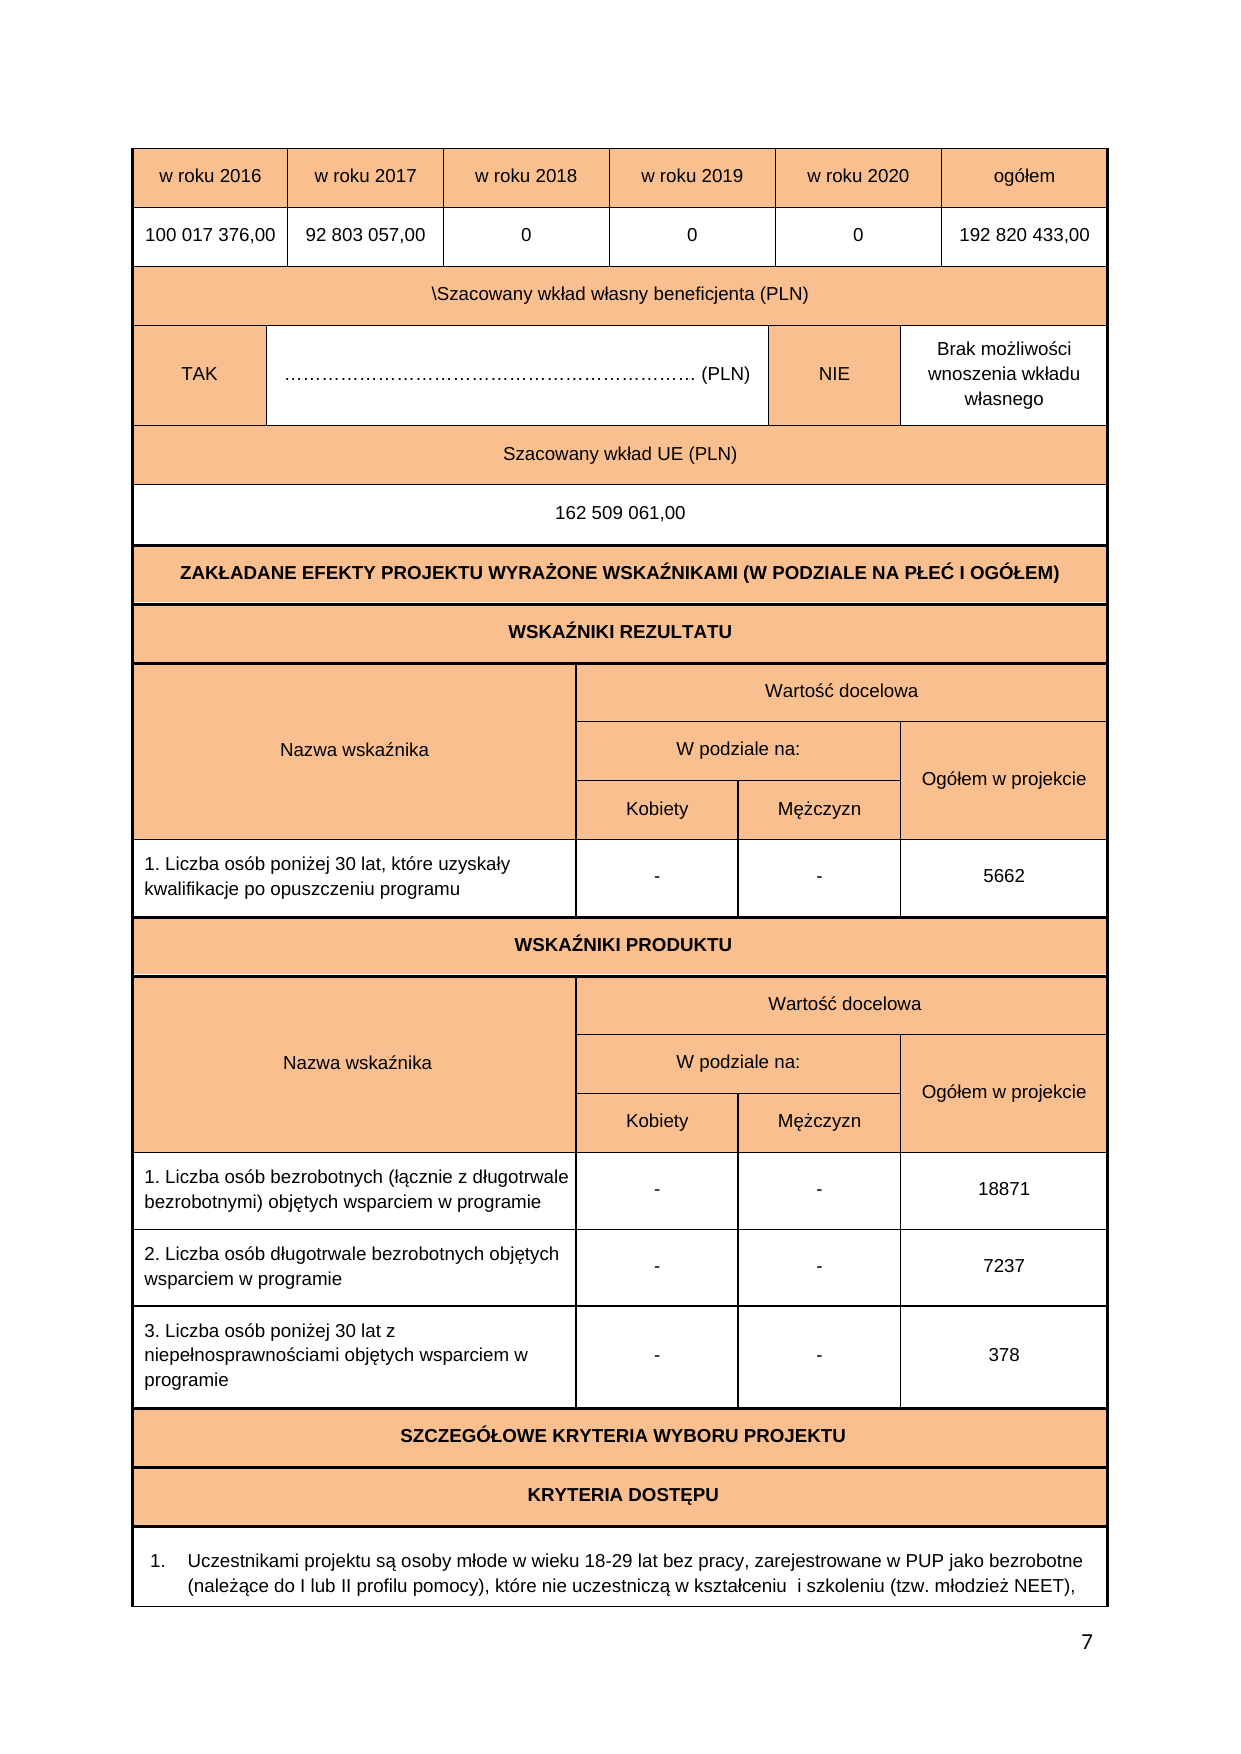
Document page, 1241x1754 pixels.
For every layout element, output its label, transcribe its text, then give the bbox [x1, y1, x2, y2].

table_cell w roku 2018 [444, 149, 609, 207]
table_cell - [577, 1153, 737, 1228]
table_cell Kobiety [577, 1094, 737, 1152]
table_cell TAK [134, 326, 266, 425]
table_cell - [577, 1307, 737, 1407]
table_cell Mężczyzn [739, 1094, 900, 1152]
table_cell 5662 [901, 840, 1106, 916]
table_cell ZAKŁADANE EFEKTY PROJEKTU WYRAŻONE WSKAŹNIKAMI (W PODZIALE NA PŁEĆ I OGÓŁEM) [134, 547, 1106, 602]
table_cell 1. Liczba osób poniżej 30 lat, które uzyskały kwalifikacje po opuszczeniu programu [134, 840, 575, 916]
table_cell 0 [444, 208, 609, 266]
table_cell Nazwa wskaźnika [134, 978, 575, 1152]
table_cell - [739, 1307, 900, 1407]
table_cell 1. Liczba osób bezrobotnych (łącznie z długotrwale bezrobotnymi) objętych wsparciem w programie [134, 1153, 575, 1228]
table_cell w roku 2019 [610, 149, 775, 207]
table_cell - [739, 840, 900, 916]
table_cell 0 [610, 208, 775, 266]
table_cell w roku 2016 [134, 149, 287, 207]
table_cell 92 803 057,00 [288, 208, 443, 266]
table_cell 162 509 061,00 [134, 485, 1106, 543]
table_cell - [577, 1230, 737, 1305]
table_cell Kobiety [577, 781, 737, 839]
table_cell WSKAŹNIKI PRODUKTU [134, 919, 1106, 974]
table_cell Mężczyzn [739, 781, 900, 839]
table_cell Szacowany wkład UE (PLN) [134, 426, 1106, 484]
table_cell 18871 [901, 1153, 1106, 1228]
table_cell 3. Liczba osób poniżej 30 lat z niepełnosprawnościami objętych wsparciem w programie [134, 1307, 575, 1407]
table_cell 378 [901, 1307, 1106, 1407]
table_cell - [739, 1153, 900, 1228]
table_cell W podziale na: [577, 1035, 900, 1093]
table_cell ogółem [942, 149, 1106, 207]
table_cell Nazwa wskaźnika [134, 665, 575, 839]
table_cell 7237 [901, 1230, 1106, 1305]
table_cell 2. Liczba osób długotrwale bezrobotnych objętych wsparciem w programie [134, 1230, 575, 1305]
table_cell KRYTERIA DOSTĘPU [134, 1469, 1106, 1525]
table_cell Ogółem w projekcie [901, 722, 1106, 839]
table_cell w roku 2020 [776, 149, 941, 207]
table_cell \Szacowany wkład własny beneficjenta (PLN) [134, 267, 1106, 325]
table_cell WSKAŹNIKI REZULTATU [134, 606, 1106, 662]
table_cell W podziale na: [577, 722, 900, 780]
table_cell SZCZEGÓŁOWE KRYTERIA WYBORU PROJEKTU [134, 1410, 1106, 1466]
table_cell w roku 2017 [288, 149, 443, 207]
table_cell - [739, 1230, 900, 1305]
table_cell - [577, 840, 737, 916]
table_cell Wartość docelowa [577, 978, 1106, 1034]
table_cell 192 820 433,00 [942, 208, 1106, 266]
table_cell Wartość docelowa [577, 665, 1106, 721]
table_cell Brak możliwości wnoszenia wkładu własnego [901, 326, 1106, 425]
table_cell NIE [769, 326, 900, 425]
table_cell 0 [776, 208, 941, 266]
table_cell ………………………………………………………… (PLN) [267, 326, 768, 425]
table_cell 100 017 376,00 [134, 208, 287, 266]
table_cell Ogółem w projekcie [901, 1035, 1106, 1152]
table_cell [134, 1528, 1106, 1606]
